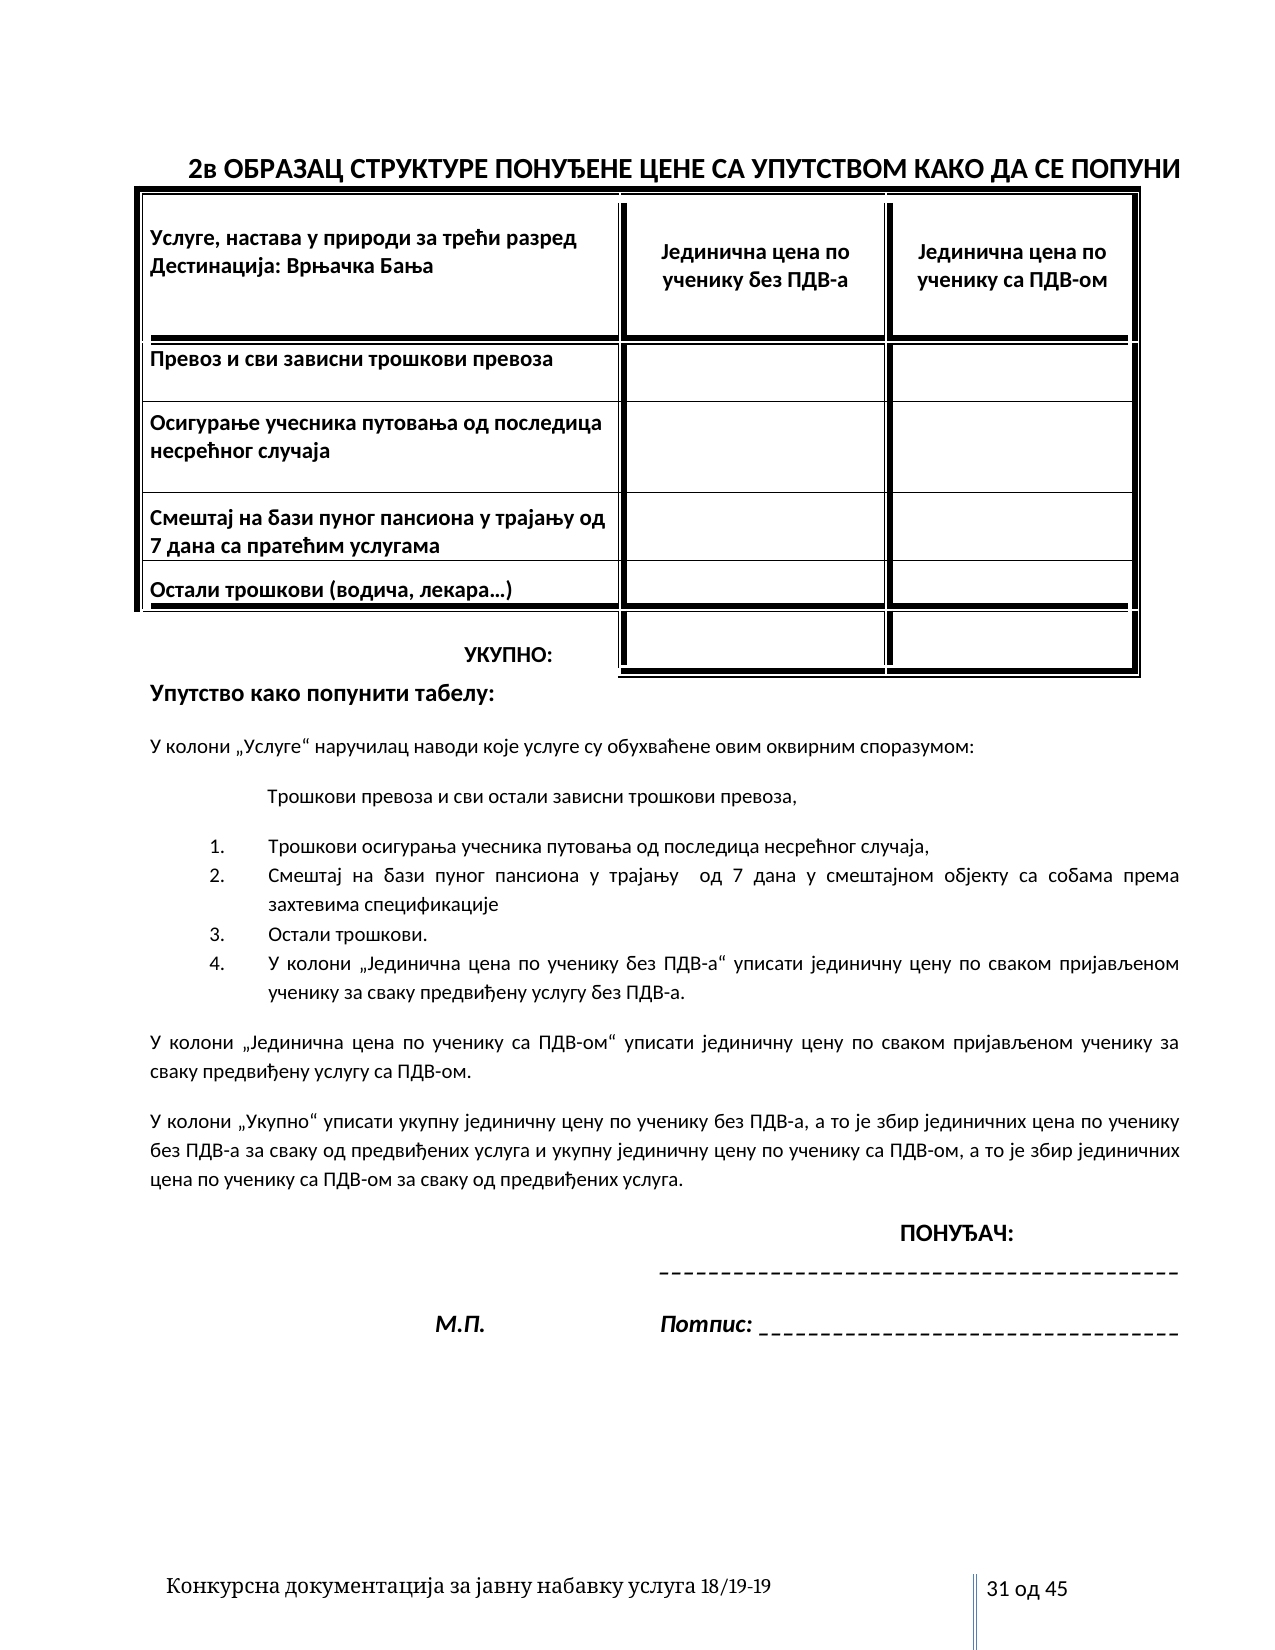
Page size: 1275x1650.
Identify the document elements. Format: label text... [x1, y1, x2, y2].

table_cell Остали трошкови (водича, лекара…) [143, 561, 618, 603]
text М.П. Потпис: __________________________________ [150, 1308, 1181, 1339]
text 2в ОБРАЗАЦ СТРУКТУРЕ ПОНУЂЕНЕ ЦЕНЕ СА УПУТСТВОМ КАКО ДА СЕ ПОПУНИ [150, 150, 1181, 186]
table_cell [627, 493, 884, 559]
text Трошкови превоза и сви остали зависни трошкови превоза, [150, 783, 1181, 809]
table_cell [627, 561, 884, 603]
list Смештај на бази пуног пансиона у трајању од 7 дана у смештајном објекту са собама према захтевима спецификације [209, 862, 1181, 917]
text У колони „Јединична цена по ученику са ПДВ-ом“ уписати јединичну цену по сваком пријављеном ученику за сваку предвиђену услугу са ПДВ-ом. [150, 1029, 1181, 1084]
list Трошкови осигурања учесника путовања од последица несрећног случаја, [209, 833, 1181, 859]
list Остали трошкови. [209, 921, 1181, 946]
list У колони „Јединична цена по ученику без ПДВ-а“ уписати јединичну цену по сваком пријављеном ученику за сваку предвиђену услугу без ПДВ-а. [209, 950, 1181, 1004]
table_cell Осигурање учесника путовања од последица несрећног случаја [143, 402, 618, 492]
table_cell [627, 402, 884, 492]
table_cell Смештај на бази пуног пансиона у трајању од 7 дана са пратећим услугама [143, 493, 618, 559]
table_cell [888, 603, 1136, 668]
table_header Јединична цена по ученику без ПДВ-а [623, 192, 888, 335]
text ПОНУЂАЧ: [825, 1217, 1181, 1247]
text У колони „Укупно“ уписати укупну јединичну цену по ученику без ПДВ-а, а то је збир јединичних цена по ученику без ПДВ-а за сваку од предвиђених услуга и укупну јединичну цену по ученику са ПДВ-ом, а то је збир јединичних цена по ученику са ПДВ-ом за сваку од предвиђених услуга. [150, 1108, 1181, 1192]
table_header Јединична цена по ученику са ПДВ-ом [888, 195, 1132, 335]
table_cell УКУПНО: [139, 603, 622, 668]
text У колони „Услуге“ наручилац наводи које услуге су обухваћене овим оквирним споразумом: [150, 733, 1181, 759]
table_cell [893, 493, 1132, 559]
text __________________________________________ [150, 1247, 1181, 1278]
table_header Услуге, настава у природи за трећи разред Дестинација: Врњачка Бања [140, 192, 622, 335]
text Упутство како попунити табелу: [150, 677, 1181, 708]
table_cell Превоз и сви зависни трошкови превоза [140, 335, 622, 401]
table_cell [888, 335, 1136, 401]
table_cell [893, 402, 1132, 492]
table_cell [623, 603, 888, 668]
table_cell [627, 345, 884, 401]
table_cell [893, 561, 1132, 603]
